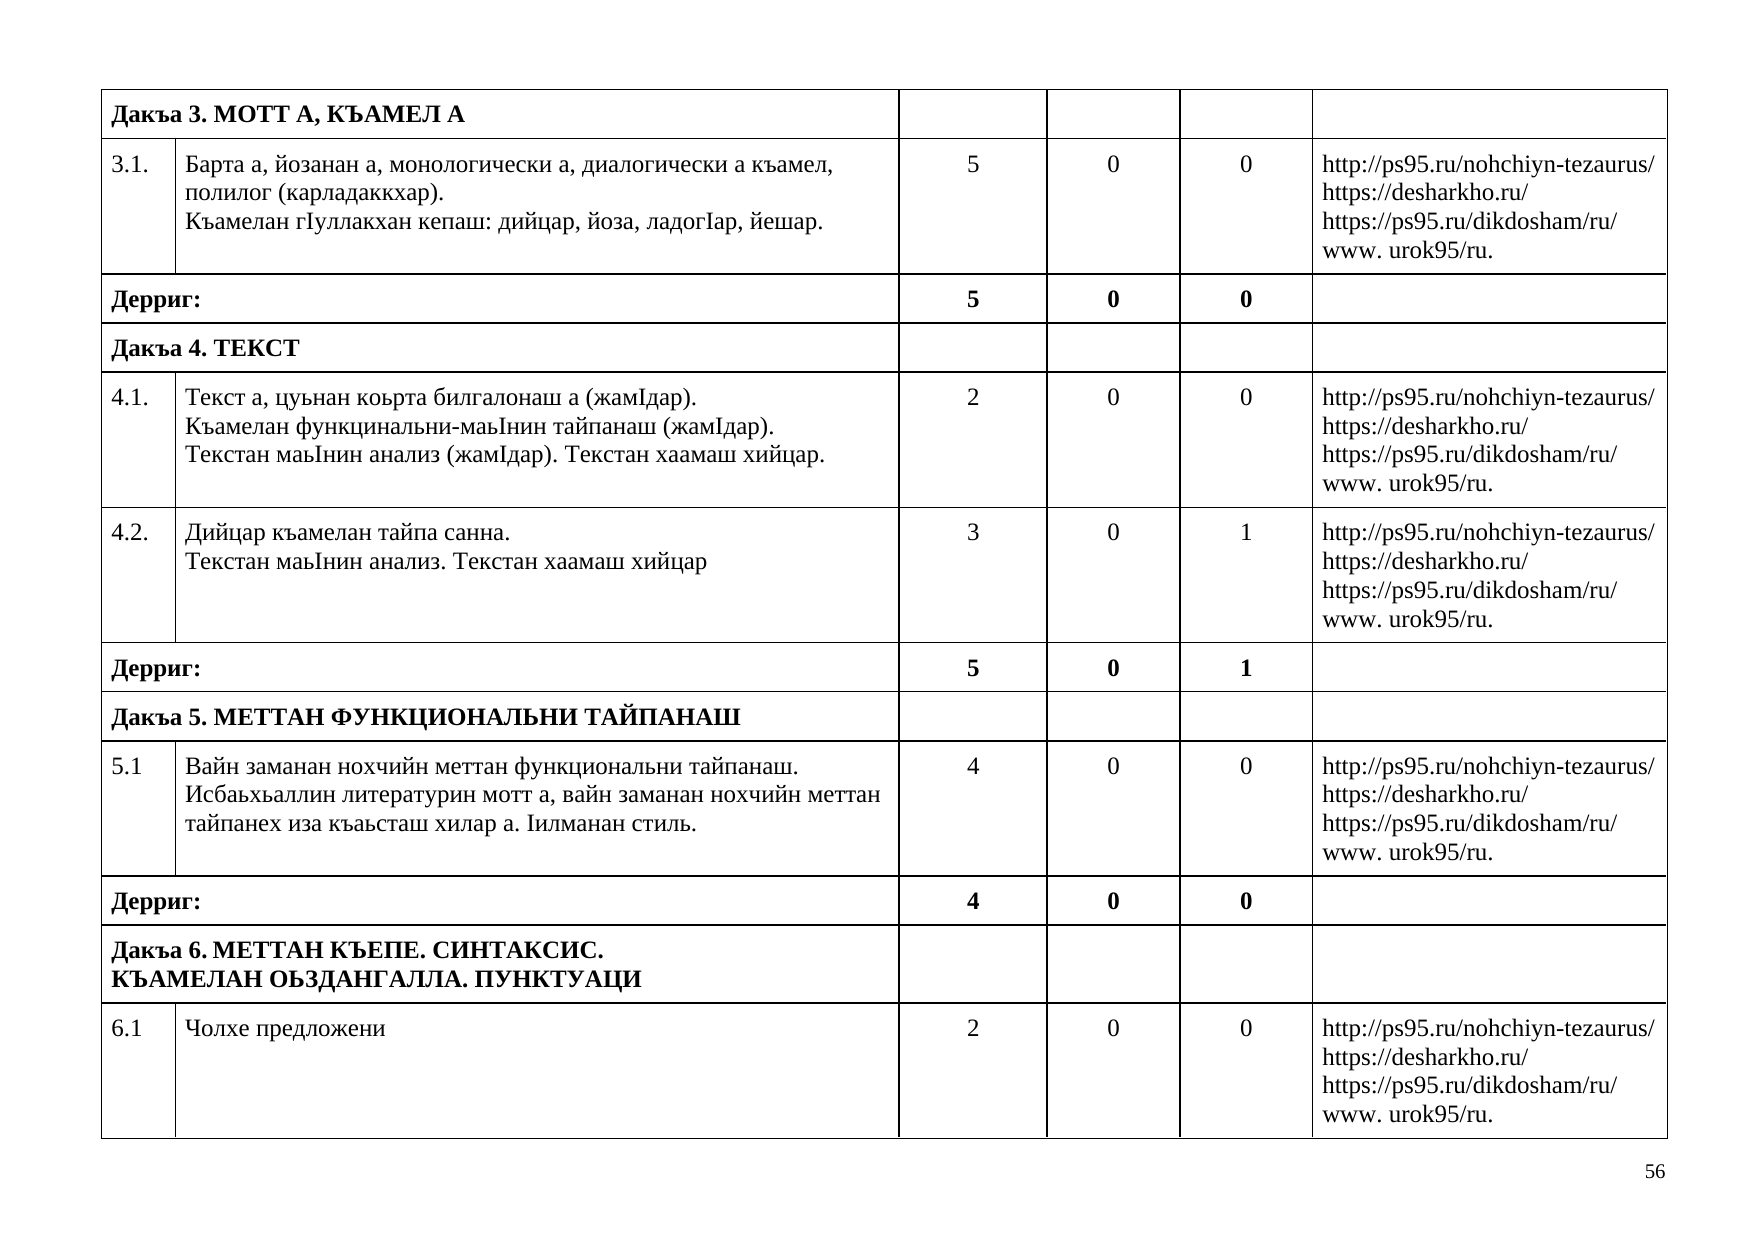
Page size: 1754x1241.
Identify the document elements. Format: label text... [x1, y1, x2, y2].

table_cell 4 [900, 742, 1046, 875]
table_cell 2 [900, 1004, 1046, 1137]
table_cell http://ps95.ru/nohchiyn-tezaurus/ https://desharkho.ru/ https://ps95.ru/dikdosham/ru/ www. urok95/ru. [1313, 371, 1667, 506]
table_cell 0 [1181, 1004, 1312, 1137]
table_cell 0 [1048, 643, 1179, 691]
table_cell [1313, 875, 1667, 924]
table_cell 5 [900, 643, 1046, 691]
table_cell 6.1 [102, 1004, 175, 1137]
table_cell 4.1. [102, 373, 175, 506]
table_cell 0 [1048, 742, 1179, 875]
table_cell 0 [1048, 508, 1179, 642]
table_cell 4.2. [102, 508, 175, 642]
table_cell Текст а, цуьнан коьрта билгалонаш а (жамӀдар). Къамелан функцинальни-маьIнин тайпанаш (жамӀдар). Текстан маьӀнин анализ (жамӀдар). Текстан хаамаш хийцар. [176, 373, 898, 506]
table_cell Дакъа 6. МЕТТАН КЪЕПЕ. СИНТАКСИС. КЪАМЕЛАН ОЬЗДАНГАЛЛА. ПУНКТУАЦИ [102, 926, 898, 1002]
table_cell Дийцар къамелан тайпа санна. Текстан маьIнин анализ. Текстан хаамаш хийцар [176, 508, 898, 642]
table_cell 2 [900, 373, 1046, 506]
table_cell 3 [900, 508, 1046, 642]
table_cell 5 [900, 275, 1046, 322]
table_cell [1181, 926, 1312, 1002]
table_cell [1048, 324, 1179, 371]
table_cell 0 [1181, 877, 1312, 924]
table_cell 0 [1181, 139, 1312, 273]
table_cell http://ps95.ru/nohchiyn-tezaurus/ https://desharkho.ru/ https://ps95.ru/dikdosham/ru/ www. urok95/ru. [1313, 506, 1667, 642]
table_cell 5.1 [102, 742, 175, 875]
table_cell [900, 324, 1046, 371]
table_cell Дерриг: [102, 275, 898, 322]
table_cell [1313, 1002, 1667, 1137]
table_cell Дерриг: [102, 643, 898, 691]
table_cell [1313, 138, 1667, 273]
table_cell [1048, 90, 1179, 138]
table_cell Вайн заманан нохчийн меттан функциональни тайпанаш. Исбаьхьаллин литературин мотт а, вайн заманан нохчийн меттан тайпанех иза къаьсташ хилар а. Iилманан стиль. [176, 742, 898, 875]
table_cell 4 [900, 877, 1046, 924]
table_cell [1313, 322, 1667, 371]
table_cell Дакъа 4. ТЕКСТ [102, 324, 898, 371]
table_cell 0 [1048, 877, 1179, 924]
table_cell [1048, 692, 1179, 740]
table_cell [1181, 90, 1312, 138]
table_cell [1048, 926, 1179, 1002]
table_cell Чолхе предложени [176, 1004, 898, 1137]
table_cell [1313, 642, 1667, 691]
table_cell [1181, 324, 1312, 371]
table_cell [1313, 273, 1667, 322]
table_cell [1313, 924, 1667, 1002]
table_cell [1313, 691, 1667, 740]
table_cell 0 [1181, 373, 1312, 506]
table_cell http://ps95.ru/nohchiyn-tezaurus/ https://desharkho.ru/ https://ps95.ru/dikdosham/ru/ www. urok95/ru. [1313, 740, 1667, 875]
table_cell 1 [1181, 643, 1312, 691]
table_cell 0 [1048, 139, 1179, 273]
table_cell Дерриг: [102, 877, 898, 924]
table_cell Дакъа 5. МЕТТАН ФУНКЦИОНАЛЬНИ ТАЙПАНАШ [102, 692, 898, 740]
table_cell 0 [1048, 1004, 1179, 1137]
table_cell Дакъа 3. МОТТ А, КЪАМЕЛ А [102, 90, 898, 138]
table_cell 0 [1181, 275, 1312, 322]
table_cell [1313, 90, 1667, 138]
table_cell Барта а, йозанан а, монологически а, диалогически а къамел, полилог (карладаккхар). Къамелан гIуллакхан кепаш: дийцар, йоза, ладогIар, йешар. [176, 139, 898, 273]
table_cell 3.1. [102, 139, 175, 273]
table_cell 0 [1048, 275, 1179, 322]
table_cell [900, 926, 1046, 1002]
table_cell 0 [1048, 373, 1179, 506]
table_cell [1181, 692, 1312, 740]
table_cell 0 [1181, 742, 1312, 875]
table_cell [900, 90, 1046, 138]
table_cell 5 [900, 139, 1046, 273]
table_cell [900, 692, 1046, 740]
table_cell 1 [1181, 508, 1312, 642]
